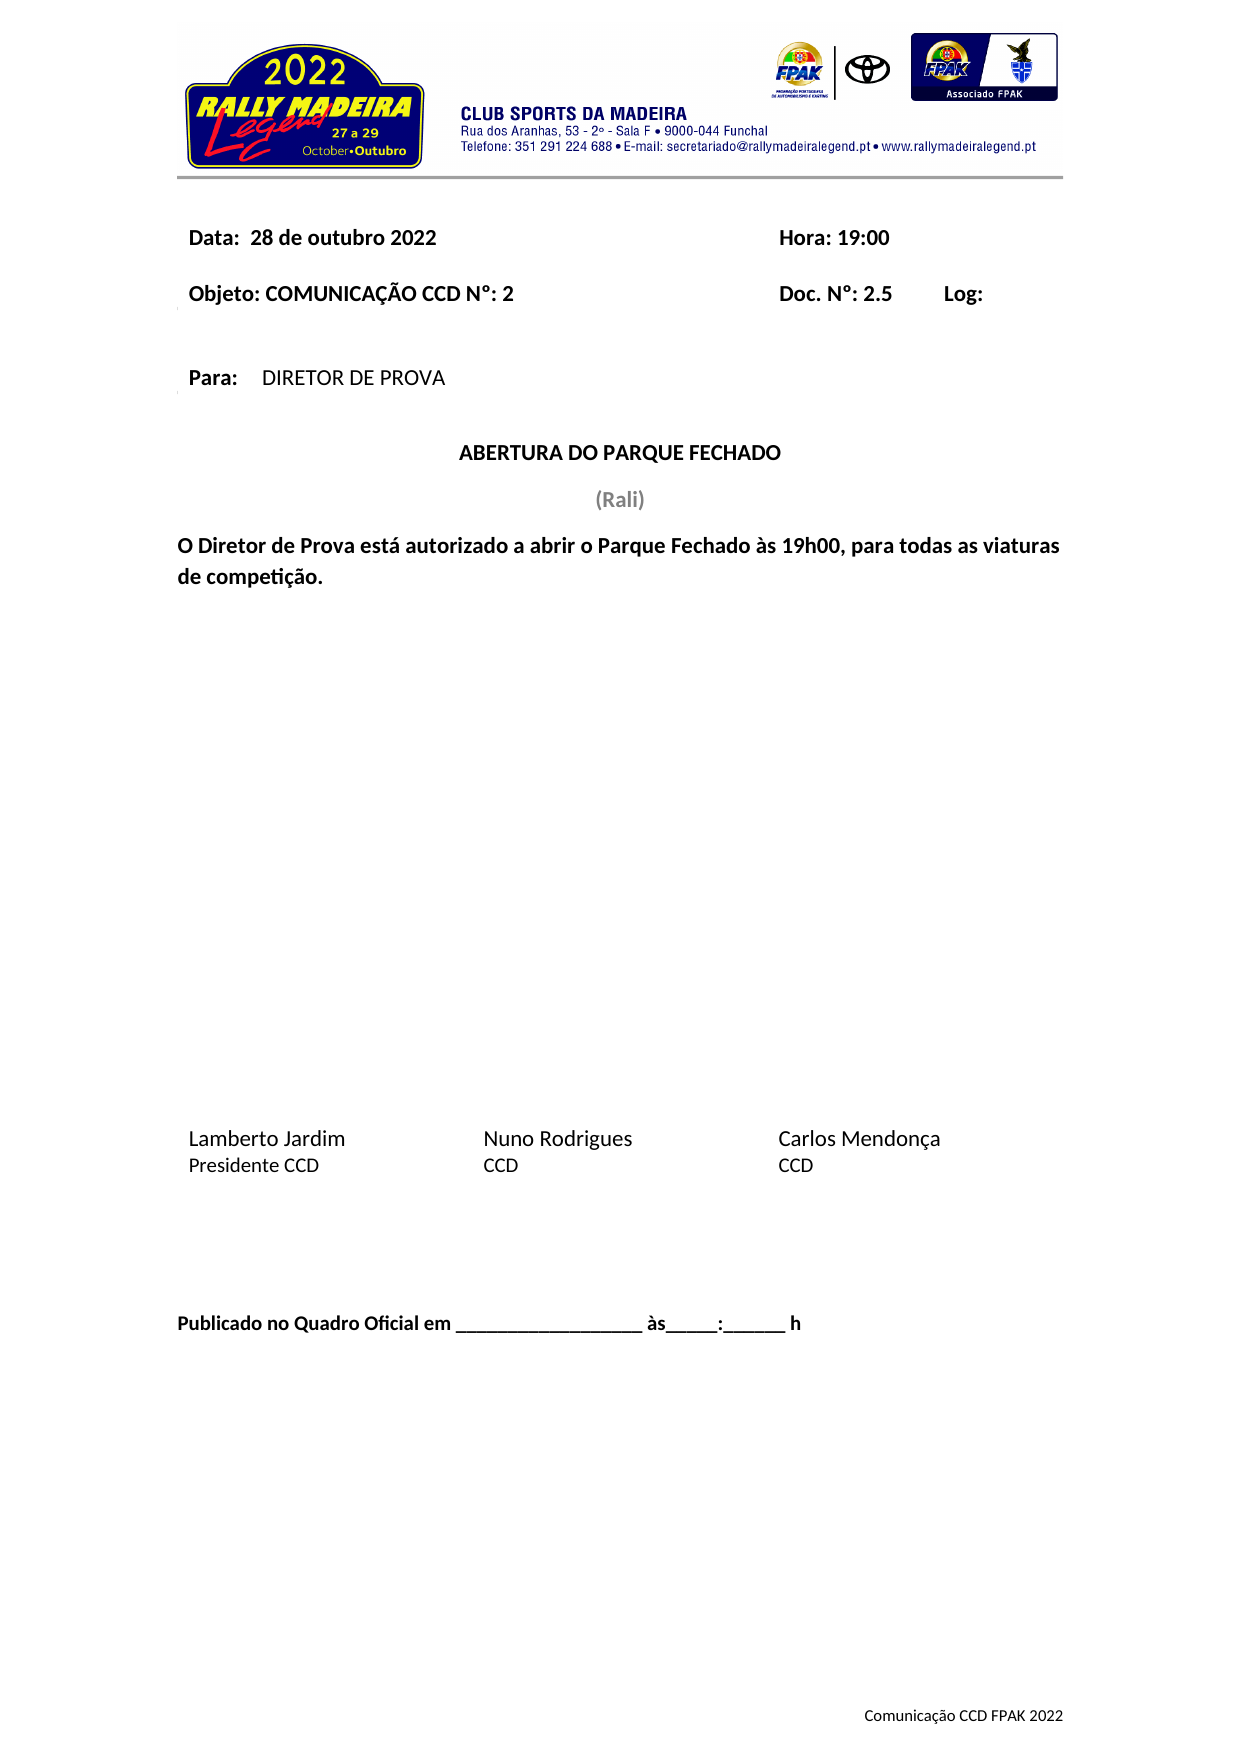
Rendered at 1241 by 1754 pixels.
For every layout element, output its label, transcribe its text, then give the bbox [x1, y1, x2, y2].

table_header Data: 28 de outubro 2022 [177, 223, 768, 279]
table_cell Objeto: COMUNICAÇÃO CCD Nº: 2 [177, 279, 768, 307]
text ABERTURA DO PARQUE FECHADO [177, 438, 1063, 466]
table_cell Doc. Nº: 2.5 Log: [768, 279, 1107, 307]
table_cell CCD [767, 1152, 1062, 1178]
table_cell Presidente CCD [177, 1152, 472, 1178]
table_header Carlos Mendonça [767, 1124, 1062, 1152]
text O Diretor de Prova está autorizado a abrir o Parque Fechado às 19h00, para todas as viaturas de competição. [177, 532, 1063, 590]
table_header Hora: 19:00 [768, 223, 1107, 279]
text Publicado no Quadro Oficial em __________________ às_____:______ h [177, 1310, 1063, 1335]
table_header DIRETOR DE PROVA [251, 363, 1062, 391]
table_header Nuno Rodrigues [472, 1124, 767, 1152]
table_header Lamberto Jardim [177, 1124, 472, 1152]
text (Rali) [177, 485, 1063, 513]
table_cell CCD [472, 1152, 767, 1178]
picture [176, 22, 1063, 174]
table_header Para: [177, 363, 251, 391]
